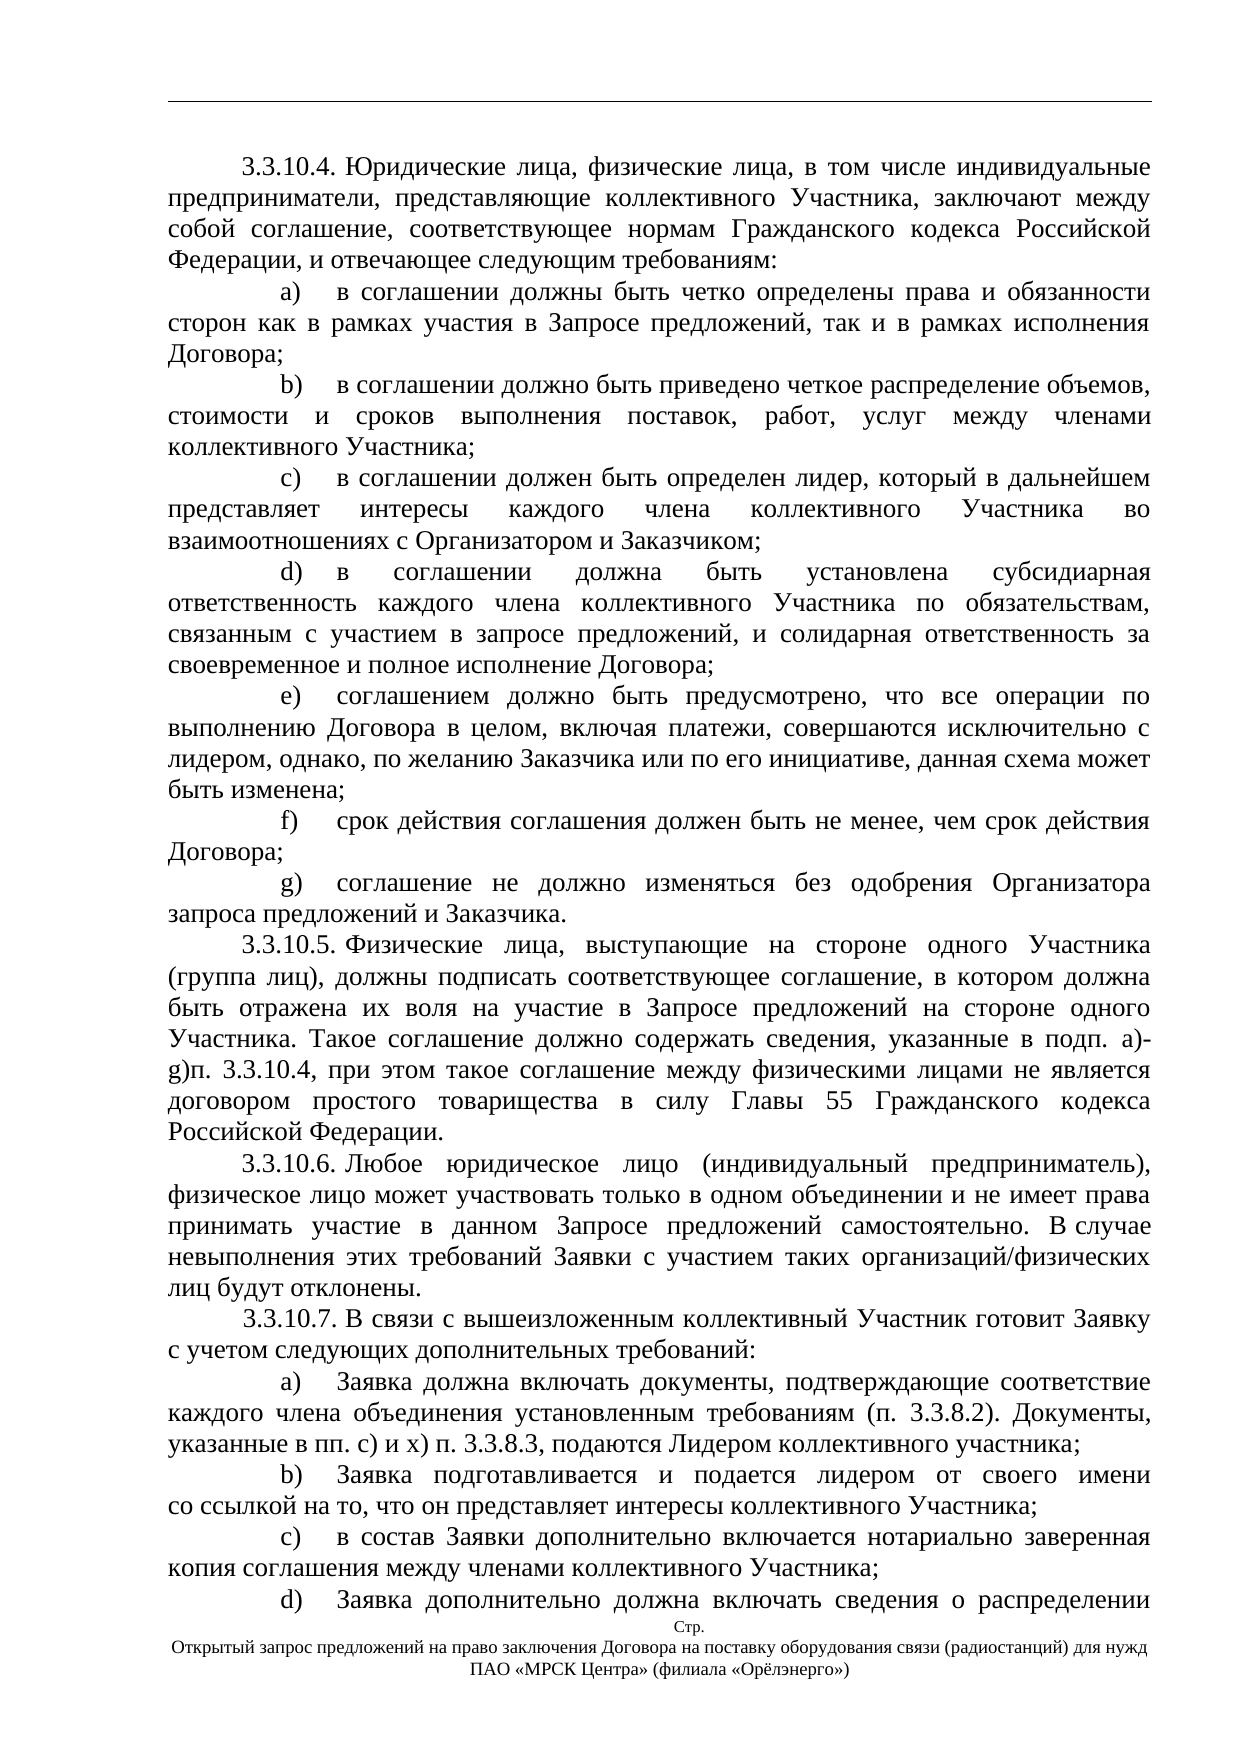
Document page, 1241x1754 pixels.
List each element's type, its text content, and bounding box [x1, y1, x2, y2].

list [168, 1583, 1152, 1614]
list в соглашении должна быть установлена субсидиарная ответственность каждого члена коллективного Участника по обязательствам, связанным с участием в запросе предложений, и солидарная ответственность за своевременное и полное исполнение Договора; [168, 555, 1152, 679]
list в состав Заявки дополнительно включается нотариально заверенная копия соглашения между членами коллективного Участника; [168, 1520, 1152, 1583]
list В связи с вышеизложенным коллективный Участник готовит Заявку с учетом следующих дополнительных требований: [168, 1302, 1152, 1365]
list соглашением должно быть предусмотрено, что все операции по выполнению Договора в целом, включая платежи, совершаются исключительно с лидером, однако, по желанию Заказчика или по его инициативе, данная схема может быть изменена; [168, 679, 1152, 804]
list в соглашении должны быть четко определены права и обязанности сторон как в рамках участия в Запросе предложений, так и в рамках исполнения Договора; [168, 274, 1152, 368]
list Любое юридическое лицо (индивидуальный предприниматель), физическое лицо может участвовать только в одном объединении и не имеет права принимать участие в данном Запросе предложений самостоятельно. В случае невыполнения этих требований Заявки с участием таких организаций/физических лиц будут отклонены. [168, 1147, 1152, 1302]
list срок действия соглашения должен быть не менее, чем срок действия Договора; [168, 804, 1152, 866]
list Юридические лица, физические лица, в том числе индивидуальные предприниматели, представляющие коллективного Участника, заключают между собой соглашение, соответствующее нормам Гражданского кодекса Российской Федерации, и отвечающее следующим требованиям: [168, 150, 1152, 274]
list в соглашении должно быть приведено четкое распределение объемов, стоимости и сроков выполнения поставок, работ, услуг между членами коллективного Участника; [168, 368, 1152, 461]
list Заявка должна включать документы, подтверждающие соответствие каждого члена объединения установленным требованиям (п. 3.3.8.2). Документы, указанные в пп. с) и х) п. 3.3.8.3, подаются Лидером коллективного участника; [168, 1365, 1152, 1458]
list соглашение не должно изменяться без одобрения Организатора запроса предложений и Заказчика. [168, 866, 1152, 929]
list в соглашении должен быть определен лидер, который в дальнейшем представляет интересы каждого члена коллективного Участника во взаимоотношениях с Организатором и Заказчиком; [168, 461, 1152, 555]
list Физические лица, выступающие на стороне одного Участника (группа лиц), должны подписать соответствующее соглашение, в котором должна быть отражена их воля на участие в Запросе предложений на стороне одного Участника. Такое соглашение должно содержать сведения, указанные в подп. a)- g)п. 3.3.10.4, при этом такое соглашение между физическими лицами не является договором простого товарищества в силу Главы 55 Гражданского кодекса Российской Федерации. [168, 929, 1152, 1147]
list Заявка подготавливается и подается лидером от своего имени со ссылкой на то, что он представляет интересы коллективного Участника; [168, 1458, 1152, 1520]
